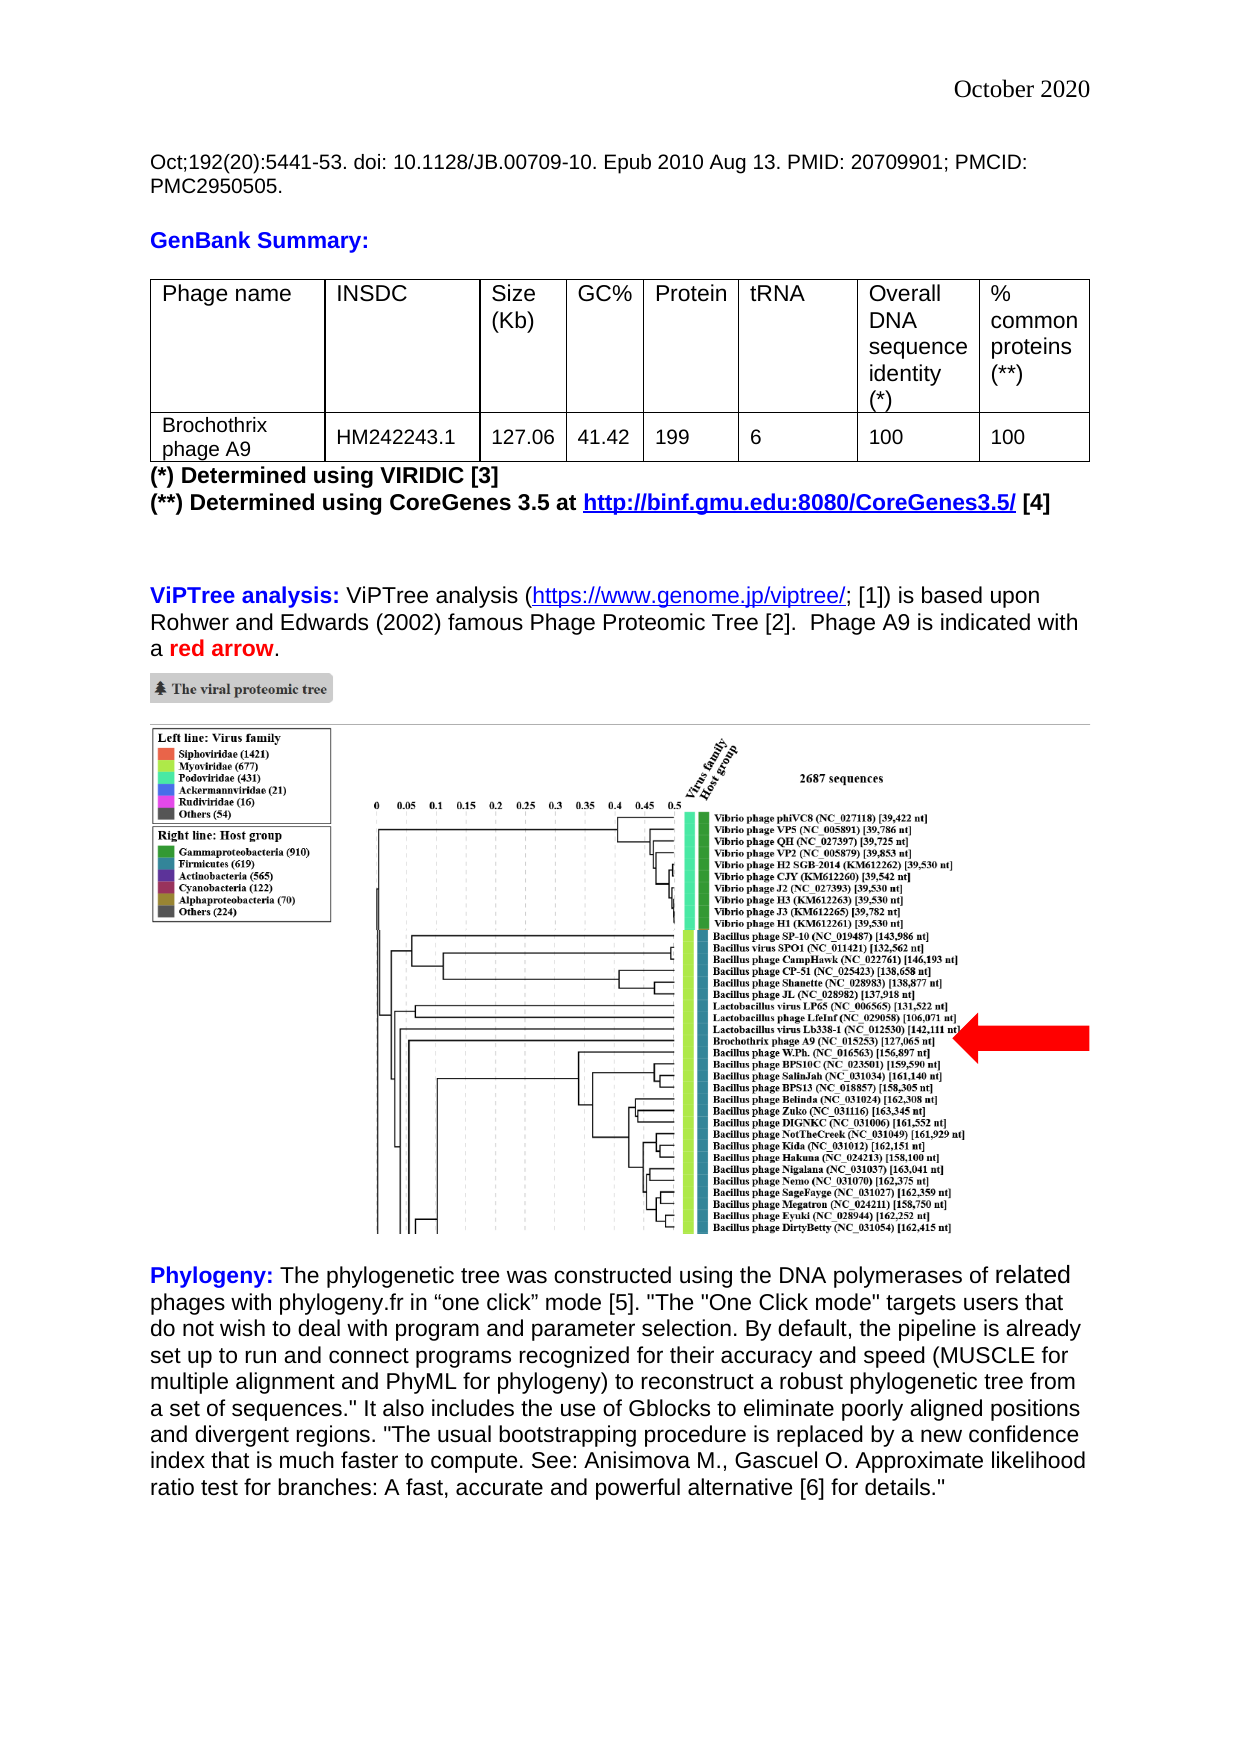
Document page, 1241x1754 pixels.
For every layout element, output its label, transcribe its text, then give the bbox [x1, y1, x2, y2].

text (*) Determined using VIRIDIC [3] [150, 462, 1090, 488]
table_cell Brochothrix phage A9 [151, 413, 324, 461]
table_cell 199 [644, 413, 738, 461]
table_cell 41.42 [567, 413, 643, 461]
text GenBank Summary: [150, 227, 1090, 253]
table_header Overall DNA sequence identity (*) [858, 280, 979, 412]
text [150, 150, 1090, 198]
table_cell 6 [739, 413, 857, 461]
table_header INSDC [326, 280, 479, 412]
table_header % common proteins (**) [980, 280, 1089, 412]
table_cell 127.06 [481, 413, 566, 461]
table_cell 100 [980, 413, 1089, 461]
table_header Protein [644, 280, 738, 412]
table_cell 100 [858, 413, 979, 461]
text ViPTree analysis: ViPTree analysis (https://www.genome.jp/viptree/; [1]) is based upon Rohwer and Edwards (2002) famous Phage Proteomic Tree [2]. Phage A9 is indicated with a red arrow. [150, 582, 1090, 661]
picture [150, 673, 1091, 1234]
text Phylogeny: The phylogenetic tree was constructed using the DNA polymerases of related phages with phylogeny.fr in “one click” mode [5]. "The "One Click mode" targets users that do not wish to deal with program and parameter selection. By default, the pipeline is already set up to run and connect programs recognized for their accuracy and speed (MUSCLE for multiple alignment and PhyML for phylogeny) to reconstruct a robust phylogenetic tree from a set of sequences." It also includes the use of Gblocks to eliminate poorly aligned positions and divergent regions. "The usual bootstrapping procedure is replaced by a new confidence index that is much faster to compute. See: Anisimova M., Gascuel O. Approximate likelihood ratio test for branches: A fast, accurate and powerful alternative [6] for details." [150, 1260, 1090, 1500]
table_header GC% [567, 280, 643, 412]
table_cell HM242243.1 [326, 413, 479, 461]
table_header Phage name [151, 280, 324, 412]
table_header Size (Kb) [481, 280, 566, 412]
text (**) Determined using CoreGenes 3.5 at http://binf.gmu.edu:8080/CoreGenes3.5/ [4] [150, 488, 1090, 515]
table_header tRNA [739, 280, 857, 412]
